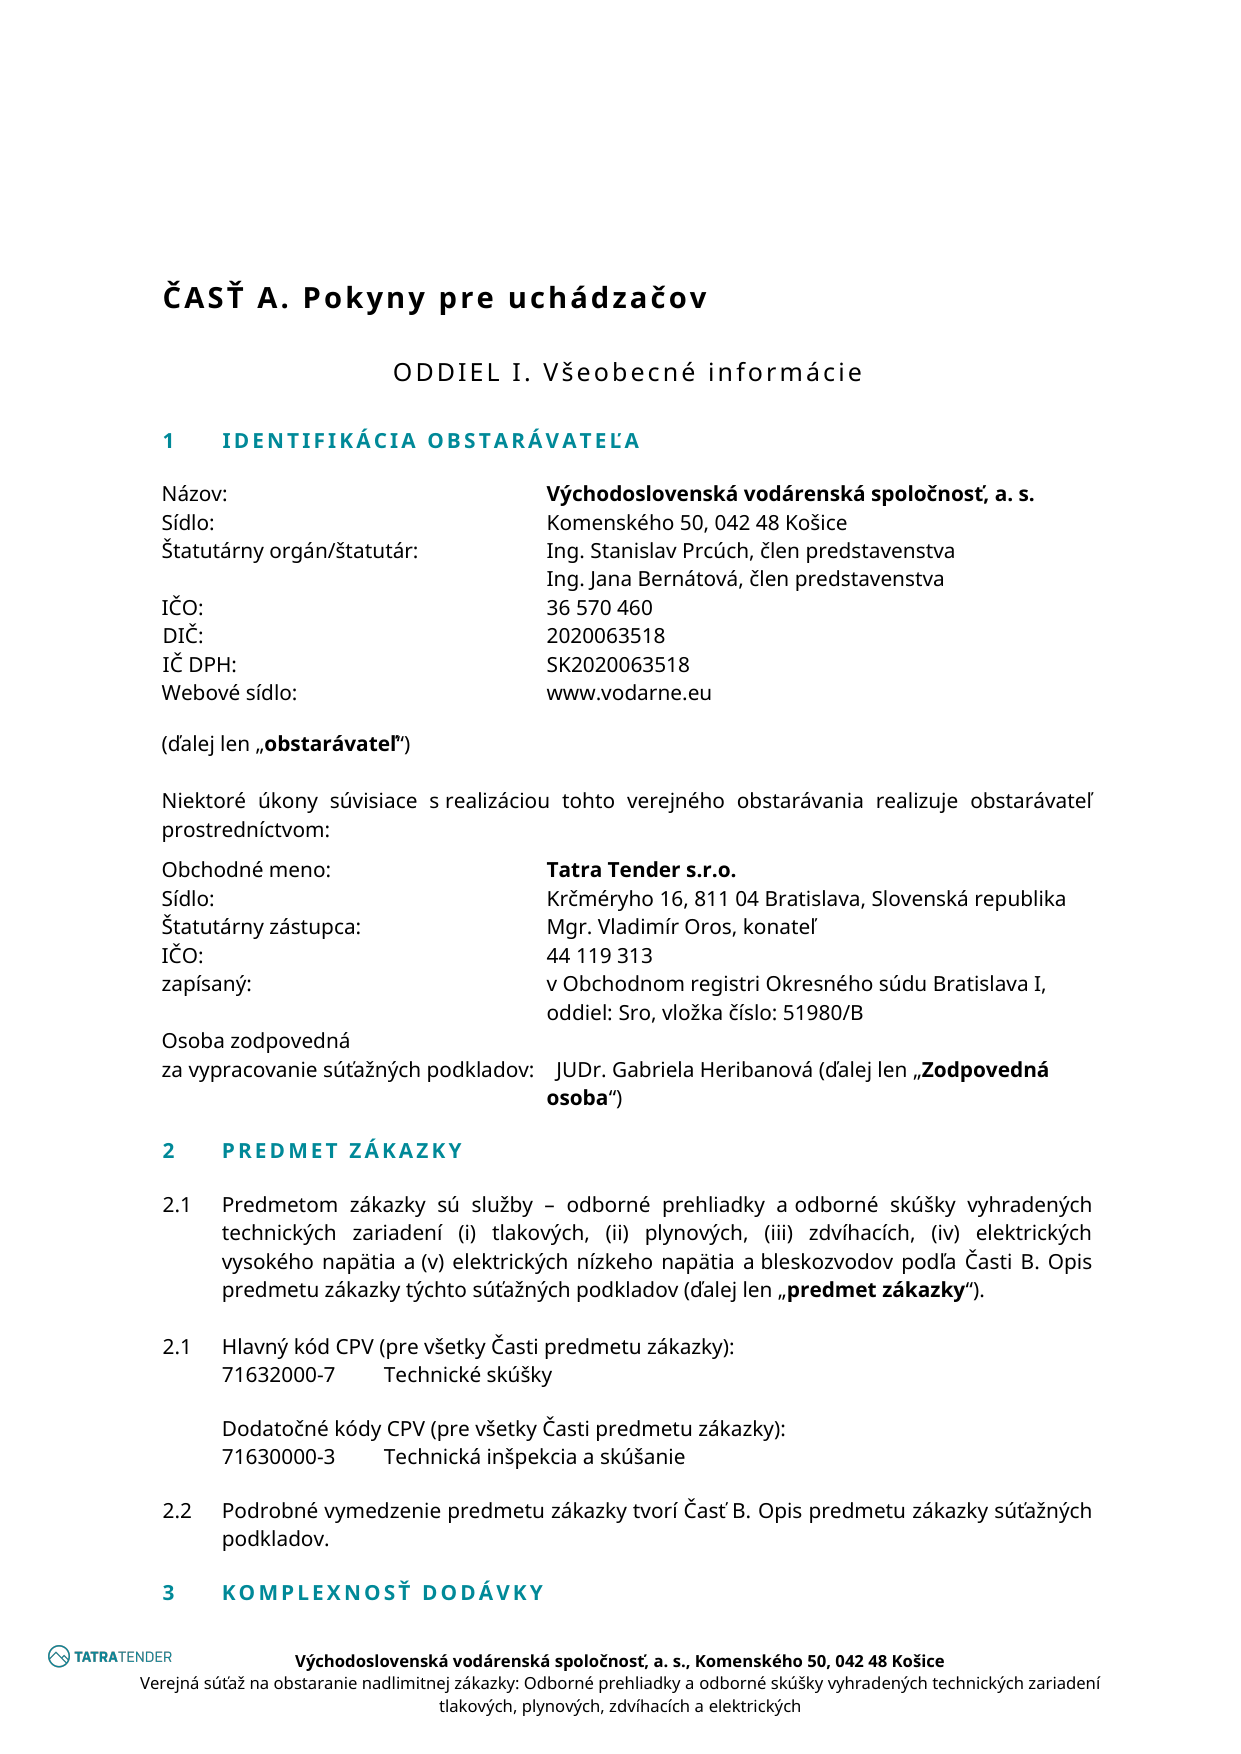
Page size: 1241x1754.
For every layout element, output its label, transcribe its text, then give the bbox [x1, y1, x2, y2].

subtitle Obchodné meno: Tatra Tender s.r.o. [161, 856, 1093, 884]
subtitle Štatutárny zástupca: Mgr. Vladimír Oros, konateľ [161, 912, 1093, 941]
picture [42, 1634, 182, 1677]
subtitle Názov: Východoslovenská vodárenská spoločnosť, a. s. [161, 479, 1093, 508]
subtitle IČO: 44 119 313 [161, 941, 1093, 969]
text Predmet zákazky [162, 1137, 1093, 1165]
text Komplexnosť dodávky [162, 1578, 1093, 1606]
text Identifikácia obstarávateľa [162, 426, 1093, 454]
subtitle Podrobné vymedzenie predmetu zákazky tvorí Časť B. Opis predmetu zákazky súťažných podkladov. [162, 1496, 1093, 1553]
text ČASŤ A. Pokyny pre uchádzačov [162, 277, 1093, 317]
subtitle Webové sídlo: www.vodarne.eu [161, 678, 1093, 707]
subtitle Predmetom zákazky sú služby – odborné prehliadky a odborné skúšky vyhradených technických zariadení (i) tlakových, (ii) plynových, (iii) zdvíhacích, (iv) elektrických vysokého napätia a (v) elektrických nízkeho napätia a bleskozvodov podľa Časti B. Opis predmetu zákazky týchto súťažných podkladov (ďalej len „predmet zákazky“). [162, 1190, 1093, 1304]
subtitle 71632000-7 Technické skúšky [222, 1361, 1093, 1389]
subtitle za vypracovanie súťažných podkladov: JUDr. Gabriela Heribanová (ďalej len „Zodpovedná osoba“) [161, 1055, 1093, 1112]
text ODDIEL I. Všeobecné informácie [162, 354, 1093, 388]
subtitle Štatutárny orgán/štatutár: Ing. Stanislav Prcúch, člen predstavenstva [161, 536, 1093, 564]
subtitle Sídlo: Komenského 50, 042 48 Košice [161, 508, 1093, 536]
subtitle Hlavný kód CPV (pre všetky Časti predmetu zákazky): [162, 1332, 1093, 1361]
text DIČ: 2020063518 [162, 621, 1093, 650]
subtitle IČO: 36 570 460 [161, 593, 1093, 621]
text IČ DPH: SK2020063518 [162, 650, 1093, 678]
subtitle (ďalej len „obstarávateľ“) [161, 729, 1093, 758]
subtitle Ing. Jana Bernátová, člen predstavenstva [161, 564, 1093, 593]
subtitle Sídlo: Krčméryho 16, 811 04 Bratislava, Slovenská republika [161, 884, 1093, 912]
subtitle Osoba zodpovedná [161, 1026, 1093, 1055]
subtitle zapísaný: v Obchodnom registri Okresného súdu Bratislava I, oddiel: Sro, vložka číslo: 51980/B [161, 969, 1093, 1026]
subtitle Niektoré úkony súvisiace s realizáciou tohto verejného obstarávania realizuje obstarávateľ prostredníctvom: [161, 786, 1093, 843]
text 71630000-3 Technická inšpekcia a skúšanie [162, 1442, 1093, 1471]
subtitle Dodatočné kódy CPV (pre všetky Časti predmetu zákazky): [222, 1414, 1093, 1442]
